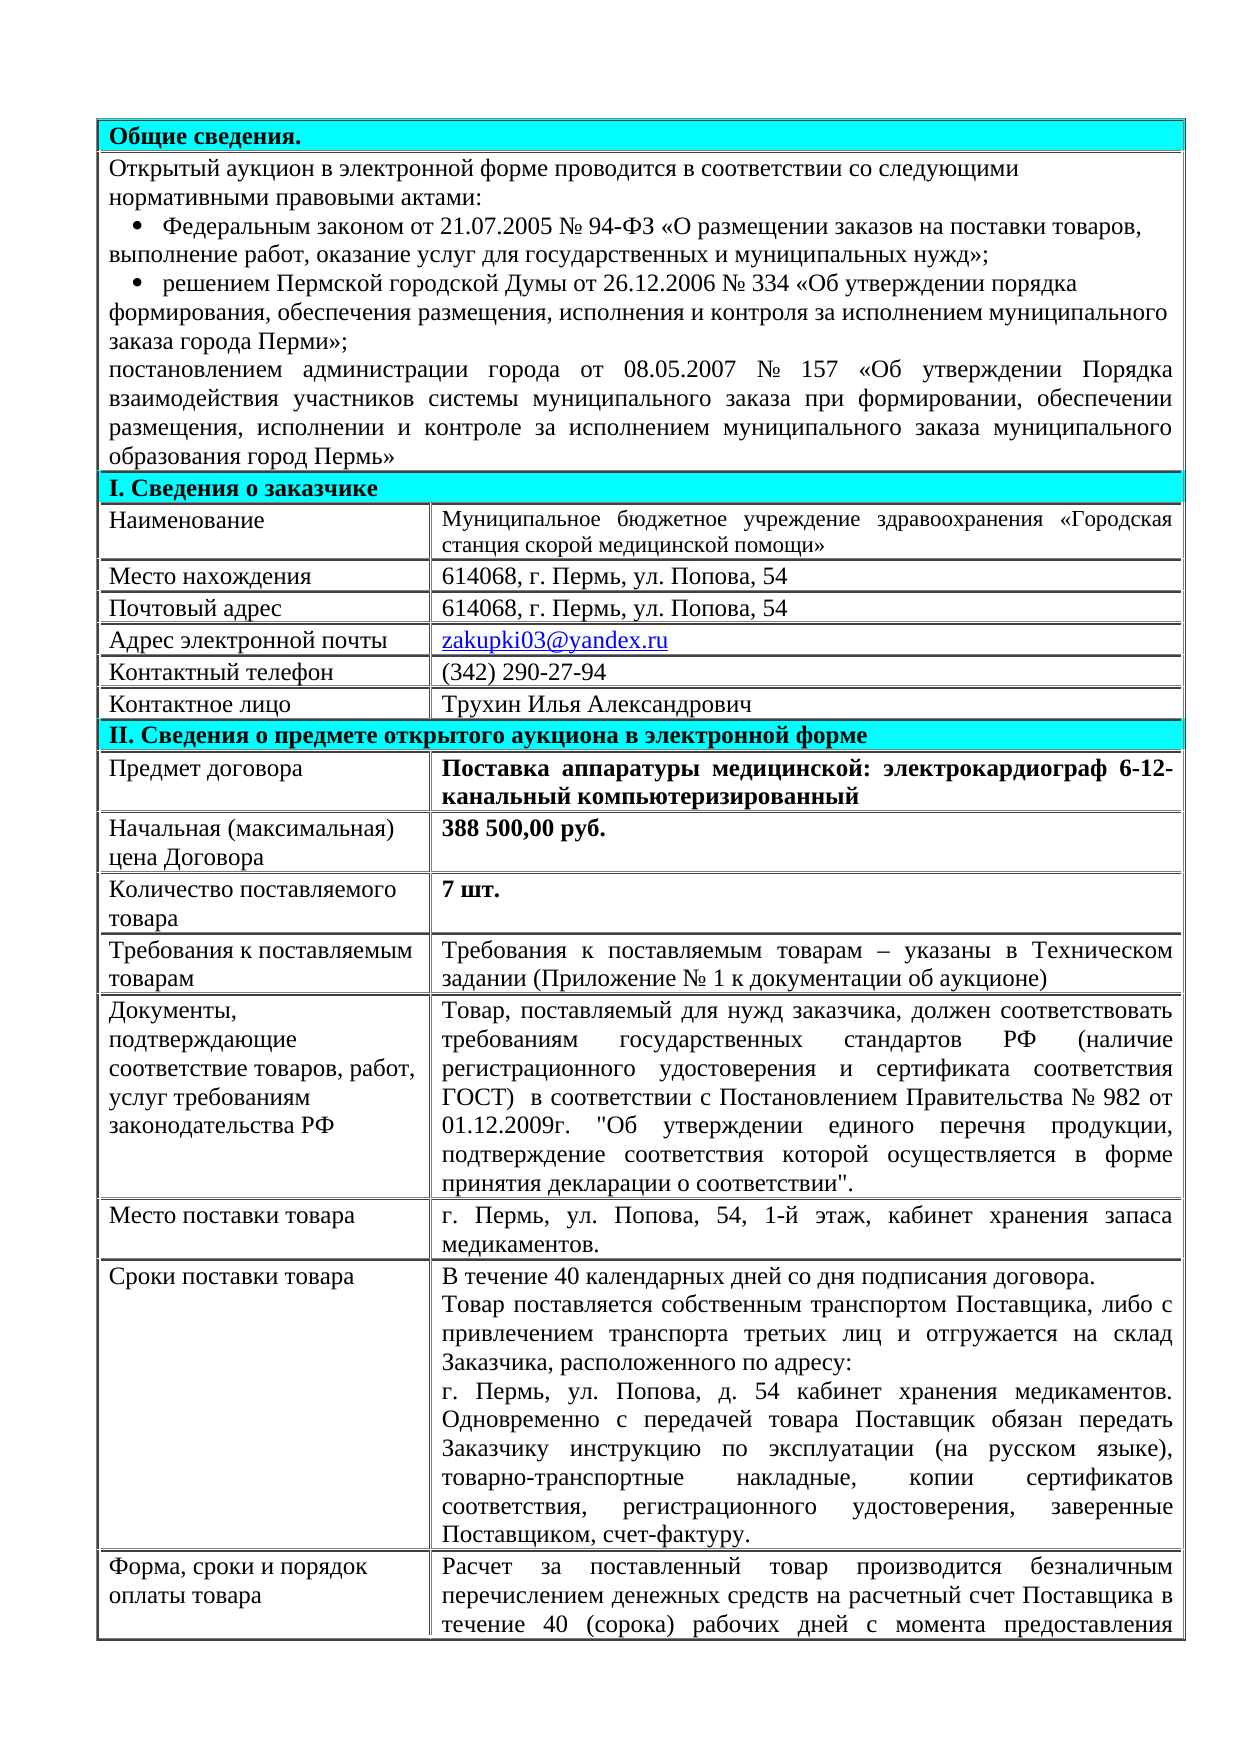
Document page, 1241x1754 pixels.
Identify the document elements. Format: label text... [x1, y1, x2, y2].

table_cell Муниципальное бюджетное учреждение здравоохранения «Городская станция скорой медицинской помощи» [432, 502, 1183, 557]
table_cell II. Сведения о предмете открытого аукциона в электронной форме [97, 718, 1185, 749]
table_cell Адрес электронной почты [97, 621, 430, 653]
table_cell Контактный телефон [97, 654, 429, 685]
table_cell Количество поставляемого товара [99, 871, 429, 932]
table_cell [430, 1548, 1185, 1638]
table_cell I. Сведения о заказчике [97, 470, 1185, 502]
table_cell Документы, подтверждающие соответствие товаров, работ, услуг требованиям законодательства РФ [99, 992, 429, 1197]
table_cell 7 шт. [432, 871, 1183, 932]
table_cell . Пермь, ул. Попова, 54 [432, 558, 1185, 589]
table_cell 388 500,00 руб. [432, 810, 1183, 871]
table_cell Открытый аукцион в электронной форме проводится в соответствии со следующими нормативными правовыми актами: Федеральным законом от 21.07.2005 № 94-ФЗ «О размещении заказов на поставки товаров, выполнение работ, оказание услуг для государственных и муниципальных нужд»; решением Пермской городской Думы от 26.12.2006 № 334 «Об утверждении порядка формирования, обеспечения размещения, исполнения и контроля за исполнением муниципального заказа города Перми»; постановлением администрации города от 08.05.2007 № 157 «Об утверждении Порядка взаимодействия участников системы муниципального заказа при формировании, обеспечении размещения, исполнении и контроле за исполнением муниципального заказа муниципального образования город Пермь» [99, 150, 1183, 469]
table_cell Место нахождения [97, 558, 429, 589]
table_cell zakupki03@yandex.ru [430, 621, 1185, 653]
table_cell Предмет договора [97, 749, 430, 810]
table_cell Требования к поставляемым товарам [99, 932, 429, 992]
table_cell В течение 40 календарных дней со дня подписания договора. Товар поставляется собственным транспортом Поставщика, либо с привлечением транспорта третьих лиц и отгружается на склад Заказчика, расположенного по адресу: г. Пермь, ул. Попова, д. 54 кабинет хранения медикаментов. Одновременно с передачей товара Поставщик обязан передать Заказчику инструкцию по эксплуатации (на русском языке), товарно-транспортные накладные, копии сертификатов соответствия, регистрационного удостоверения, заверенные Поставщиком, счет-фактуру. [432, 1258, 1185, 1548]
table_cell (342) 290-27-94 [432, 654, 1185, 685]
table_cell Поставка аппаратуры медицинской: электрокардиограф 6-12-канальный компьютеризированный [430, 749, 1185, 810]
table_cell Требования к поставляемым товарам – указаны в Техническом задании (Приложение № 1 к документации об аукционе) [432, 932, 1183, 992]
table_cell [97, 1548, 430, 1638]
table_cell . Пермь, ул. Попова, 54 [432, 590, 1185, 621]
table_header Общие сведения. [99, 121, 1183, 150]
table_cell Трухин Илья Александрович [430, 685, 1185, 717]
table_cell г. Пермь, ул. Попова, 54, 1-й этаж, кабинет хранения запаса медикаментов. [432, 1197, 1183, 1257]
table_cell Место поставки товара [99, 1197, 429, 1257]
table_cell Сроки поставки товара [97, 1258, 429, 1548]
table_cell Почтовый адрес [97, 590, 429, 621]
table_cell Контактное лицо [97, 685, 430, 717]
table_cell Наименование [99, 502, 429, 557]
table_cell Начальная (максимальная) цена Договора [99, 810, 429, 871]
table_cell Товар, поставляемый для нужд заказчика, должен соответствовать требованиям государственных стандартов РФ (наличие регистрационного удостоверения и сертификата соответствия ГОСТ) в соответствии с Постановлением Правительства № 982 от 01.12.2009г. "Об утверждении единого перечня продукции, подтверждение соответствия которой осуществляется в форме принятия декларации о соответствии". [432, 992, 1183, 1197]
